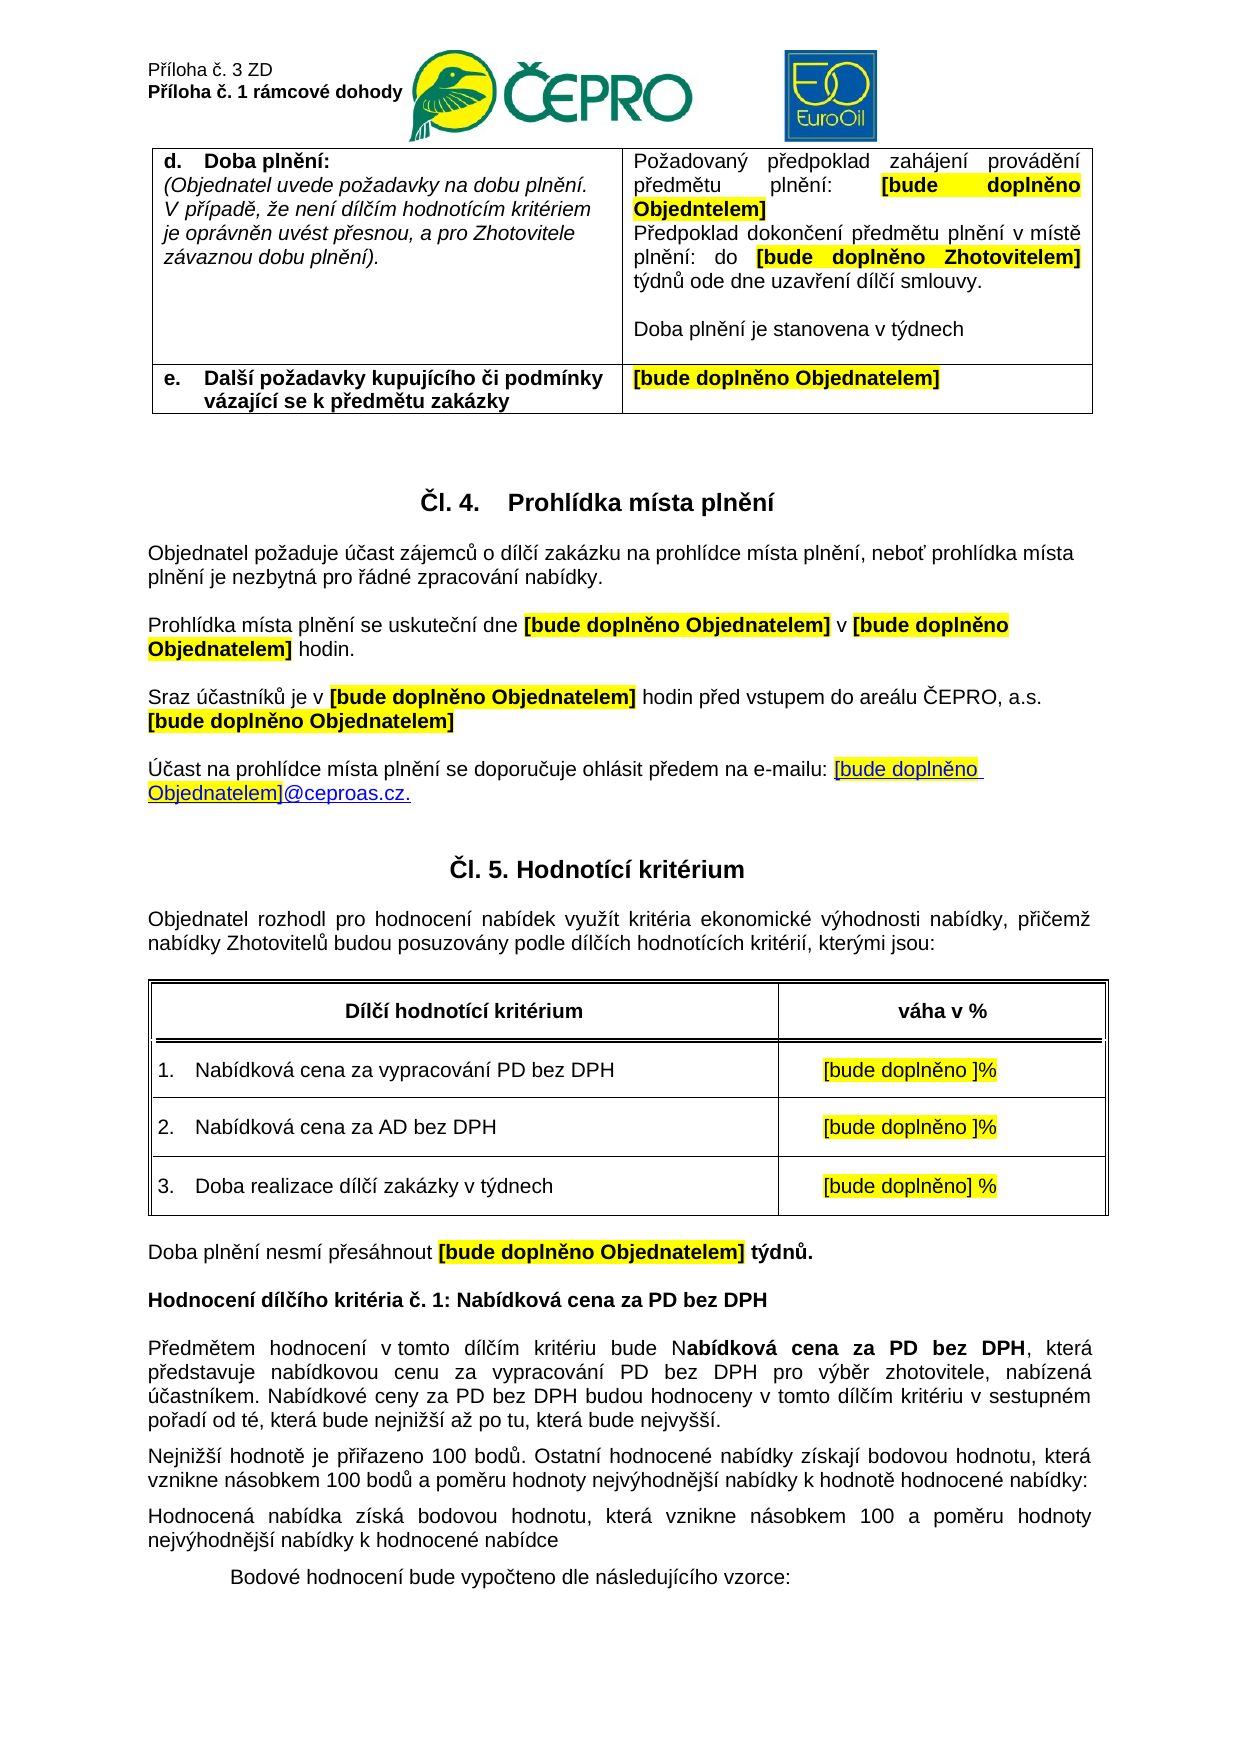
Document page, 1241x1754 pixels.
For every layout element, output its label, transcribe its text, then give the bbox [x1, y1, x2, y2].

list Předmětem hodnocení v tomto dílčím kritériu bude Nabídková cena za PD bez DPH, která představuje nabídkovou cenu za vypracování PD bez DPH pro výběr zhotovitele, nabízená účastníkem. Nabídkové ceny za PD bez DPH budou hodnoceny v tomto dílčím kritériu v sestupném pořadí od té, která bude nejnižší až po tu, která bude nejvyšší. [148, 1336, 1092, 1431]
table_header váha v % [779, 984, 1105, 1038]
list Hodnocená nabídka získá bodovou hodnotu, která vznikne násobkem 100 a poměru hodnoty nejvýhodnější nabídky k hodnocené nabídce [148, 1504, 1092, 1552]
table_cell [bude doplněno] % [779, 1157, 1105, 1215]
table_cell Doba realizace dílčí zakázky v týdnech [152, 1157, 778, 1215]
table_cell Nabídková cena za vypracování PD bez DPH [150, 1038, 778, 1097]
text Doba plnění nesmí přesáhnout [bude doplněno Objednatelem] týdnů. [148, 1240, 438, 1264]
text Prohlídka místa plnění se uskuteční dne [bude doplněno Objednatelem] v [bude doplněno Objednatelem] hodin. [148, 613, 1092, 661]
table_cell [bude doplněno ]% [779, 1038, 1107, 1097]
text Doba plnění nesmí přesáhnout [bude doplněno Objednatelem] týdnů. [745, 1240, 1092, 1264]
text Účast na prohlídce místa plnění se doporučuje ohlásit předem na e-mailu: [bude doplněno Objednatelem]@ceproas.cz. [148, 757, 1092, 804]
text Hodnocení dílčího kritéria č. 1: Nabídková cena za PD bez DPH [148, 1288, 1092, 1312]
text Hodnotící kritérium [102, 854, 1092, 883]
text Objednatel rozhodl pro hodnocení nabídek využít kritéria ekonomické výhodnosti nabídky, přičemž nabídky Zhotovitelů budou posuzovány podle dílčích hodnotících kritérií, kterými jsou: [148, 907, 1092, 955]
table_cell Nabídková cena za AD bez DPH [152, 1098, 778, 1156]
table_header Dílčí hodnotící kritérium [152, 984, 778, 1038]
table_cell Požadovaný předpoklad zahájení provádění předmětu plnění: [bude doplněno Objedntelem] Předpoklad dokončení předmětu plnění v místě plnění: do [bude doplněno Zhotovitelem] týdnů ode dne uzavření dílčí smlouvy. Doba plnění je stanovena v týdnech [623, 149, 1092, 364]
list Nejnižší hodnotě je přiřazeno 100 bodů. Ostatní hodnocené nabídky získají bodovou hodnotu, která vznikne násobkem 100 bodů a poměru hodnoty nejvýhodnější nabídky k hodnotě hodnocené nabídky: [148, 1444, 1092, 1492]
list Bodové hodnocení bude vypočteno dle následujícího vzorce: [230, 1565, 1092, 1589]
table_cell Další požadavky kupujícího či podmínky vázající se k předmětu zakázky [153, 365, 622, 413]
table_cell Doba plnění: (Objednatel uvede požadavky na dobu plnění. V případě, že není dílčím hodnotícím kritériem je oprávněn uvést přesnou, a pro Zhotovitele závaznou dobu plnění). [153, 149, 622, 364]
text Prohlídka místa plnění [102, 488, 1092, 517]
picture [408, 50, 878, 142]
text Objednatel požaduje účast zájemců o dílčí zakázku na prohlídce místa plnění, neboť prohlídka místa plnění je nezbytná pro řádné zpracování nabídky. [148, 541, 1092, 589]
table_cell [bude doplněno ]% [779, 1098, 1105, 1156]
text Sraz účastníků je v [bude doplněno Objednatelem] hodin před vstupem do areálu ČEPRO, a.s. [bude doplněno Objednatelem] [454, 685, 1092, 733]
table_cell [bude doplněno Objednatelem] [623, 365, 1092, 413]
